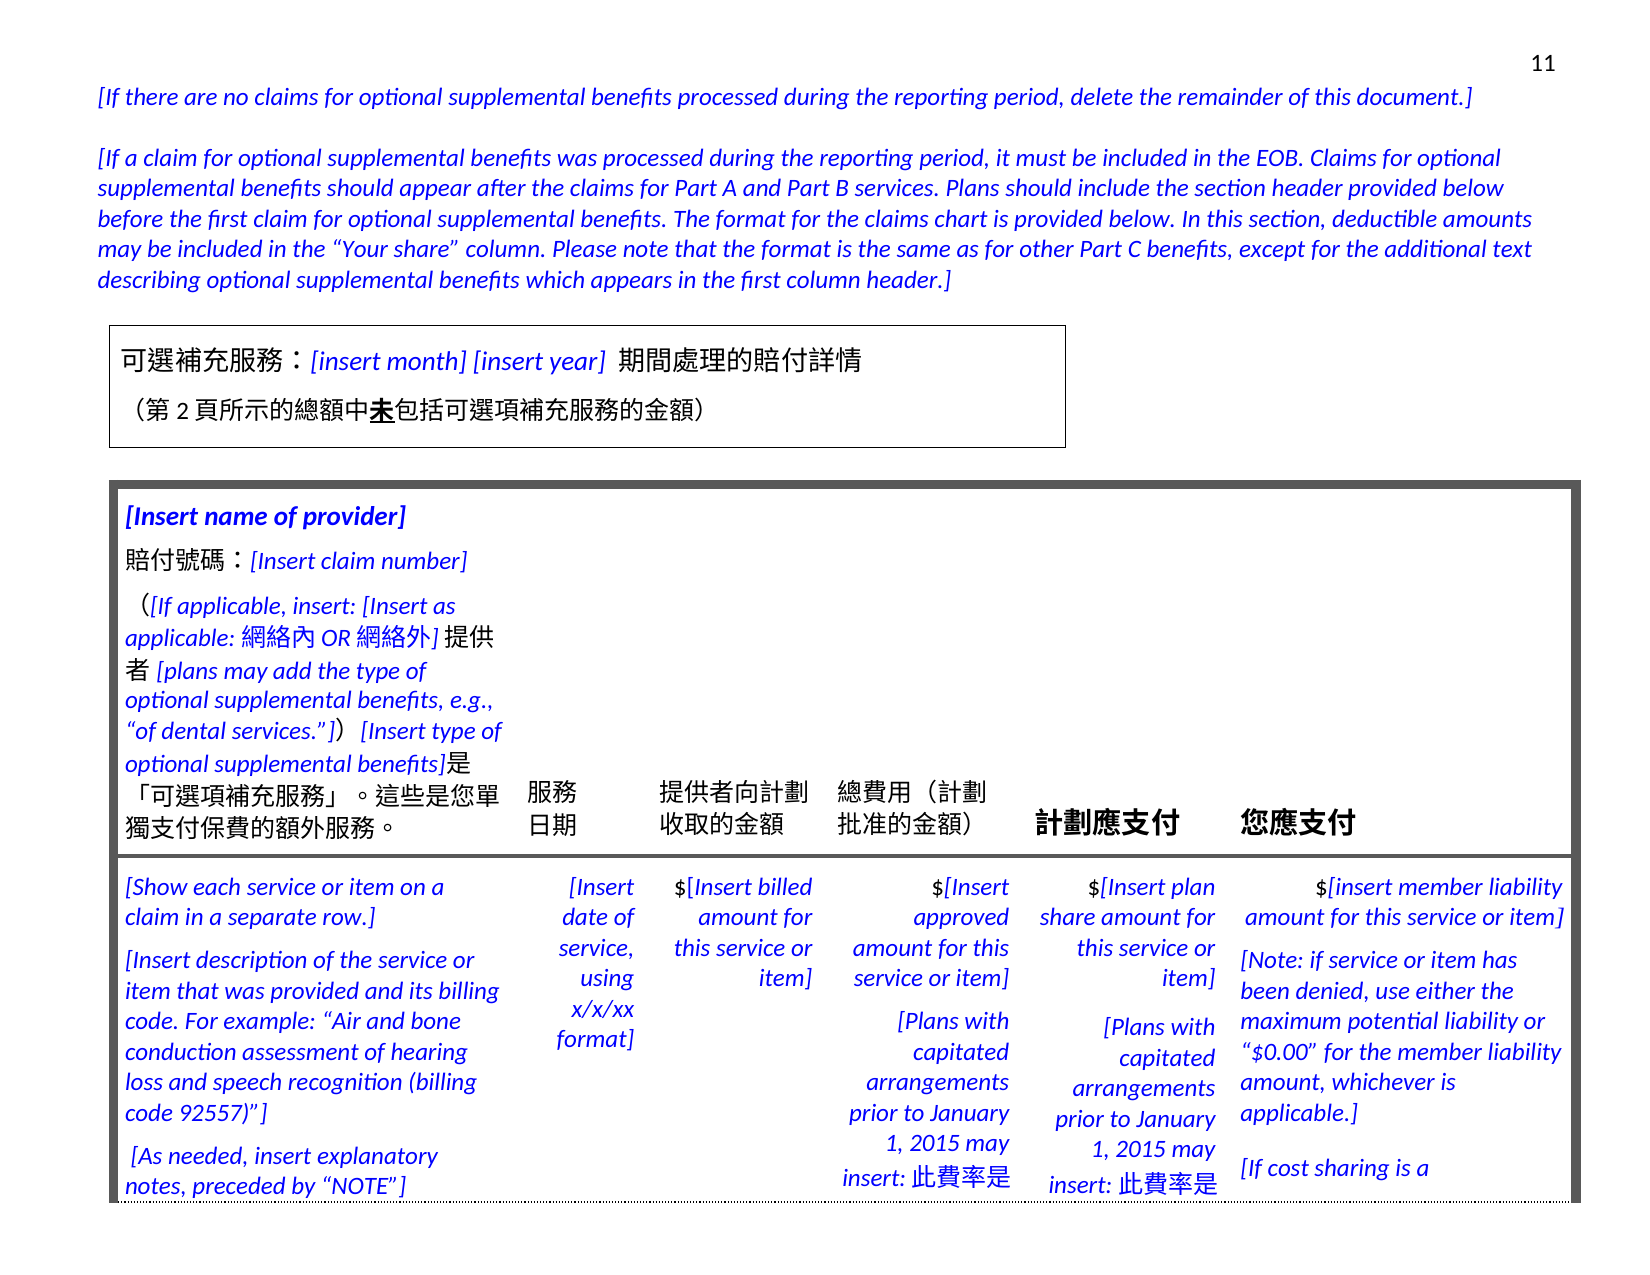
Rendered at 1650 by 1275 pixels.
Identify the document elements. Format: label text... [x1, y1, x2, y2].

table_header 計劃應支付 [1023, 489, 1229, 853]
table_cell $[Insert plan share amount for this service or item] [Plans with capitated arrangements prior to January 1, 2015 may insert: 此費率是經過事先議定的。要瞭解更多資訊，請聯絡您的醫療保健提供者。] [1023, 858, 1229, 1201]
table_cell $[Insert billed amount for this service or item] [648, 858, 826, 1201]
table_header 總費用（計劃批准的金額） [826, 489, 1023, 853]
table_header [Insert name of provider] 賠付號碼：[Insert claim number] （[If applicable, insert: [Insert as applicable: 網絡內OR網絡外] 提供者 [plans may add the type of optional supplemental benefits, e.g., “of dental services.”]）[Insert type of optional supplemental benefits]是「可選項補充服務」。這些是您單獨支付保費的額外服務。 [118, 489, 516, 853]
text [If there are no claims for optional supplemental benefits processed during the reporting period, delete the remainder of this document.] [97, 81, 1552, 111]
table_header 您應支付 [1229, 489, 1571, 853]
table_cell [Show each service or item on a claim in a separate row.] [Insert description of the service or item that was provided and its billing code. For example: “Air and bone conduction assessment of hearing loss and speech recognition (billing code 92557)”] [As needed, insert explanatory notes, preceded by “NOTE”] [If the service or item on the row is shown only to describe what was provided and is not billed separately, insert an explanatory note. 註：金額為 $0.00，因為此服務或用品的費用由本賠付的另一部分承保。] [118, 858, 516, 1201]
table_cell $[insert member liability amount for this service or item] [Note: if service or item has been denied, use either the maximum potential liability or “$0.00” for the member liability amount, whichever is applicable.] [If cost sharing is a coinsurance, insert: 您需為[insert if applicable: 從[insert as applicable: 網絡內OR 網絡外] 提供者]處獲取的服務支付總金額的[insert percentage]% [If cost sharing is a copayment, insert: 您需為[insert if applicable: 從[insert as applicable: 網絡內OR 網絡外]提供者]處獲取的服務支付 $[insert copayment amount] 的共付額 [If there is a deductible charged for the service or item, insert: 您需為該服務或用品支付 $[insert copayment amount] 的自付扣除金] [If the service or item shown on this row has been denied, and the amount in this column for “your share” is not zero, insert: 該服務被拒絕，但您可能負有支付此金額的責任。請在下文查閱有關您的上訴權的資訊。] [1229, 858, 1571, 1201]
table_cell [Insert date of service, using x/x/xx format] [516, 858, 648, 1201]
table_header 可選補充服務：[insert month] [insert year] 期間處理的賠付詳情 （第 2 頁所示的總額中未包括可選項補充服務的金額） [110, 326, 1065, 447]
table_cell $[Insert approved amount for this service or item] [Plans with capitated arrangements prior to January 1, 2015 may insert: 此費率是經過事先議定的。要瞭解更多資訊，請聯絡您的醫療保健提供者。] [Note: if service or item is approved, use amount approved by the plan for the total amount] [If service or item is denied, insert applicable denied amount and/or insert: 被拒絕 （請在下文查閱有關您的上訴權的資訊。）] [826, 858, 1023, 1201]
text [If a claim for optional supplemental benefits was processed during the reporting period, it must be included in the EOB. Claims for optional supplemental benefits should appear after the claims for Part A and Part B services. Plans should include the section header provided below before the first claim for optional supplemental benefits. The format for the claims chart is provided below. In this section, deductible amounts may be included in the “Your share” column. Please note that the format is the same as for other Part C benefits, except for the additional text describing optional supplemental benefits which appears in the first column header.] [97, 142, 1552, 294]
table_header 提供者向計劃收取的金額 [648, 489, 826, 853]
table_header 服務 日期 [516, 489, 648, 853]
